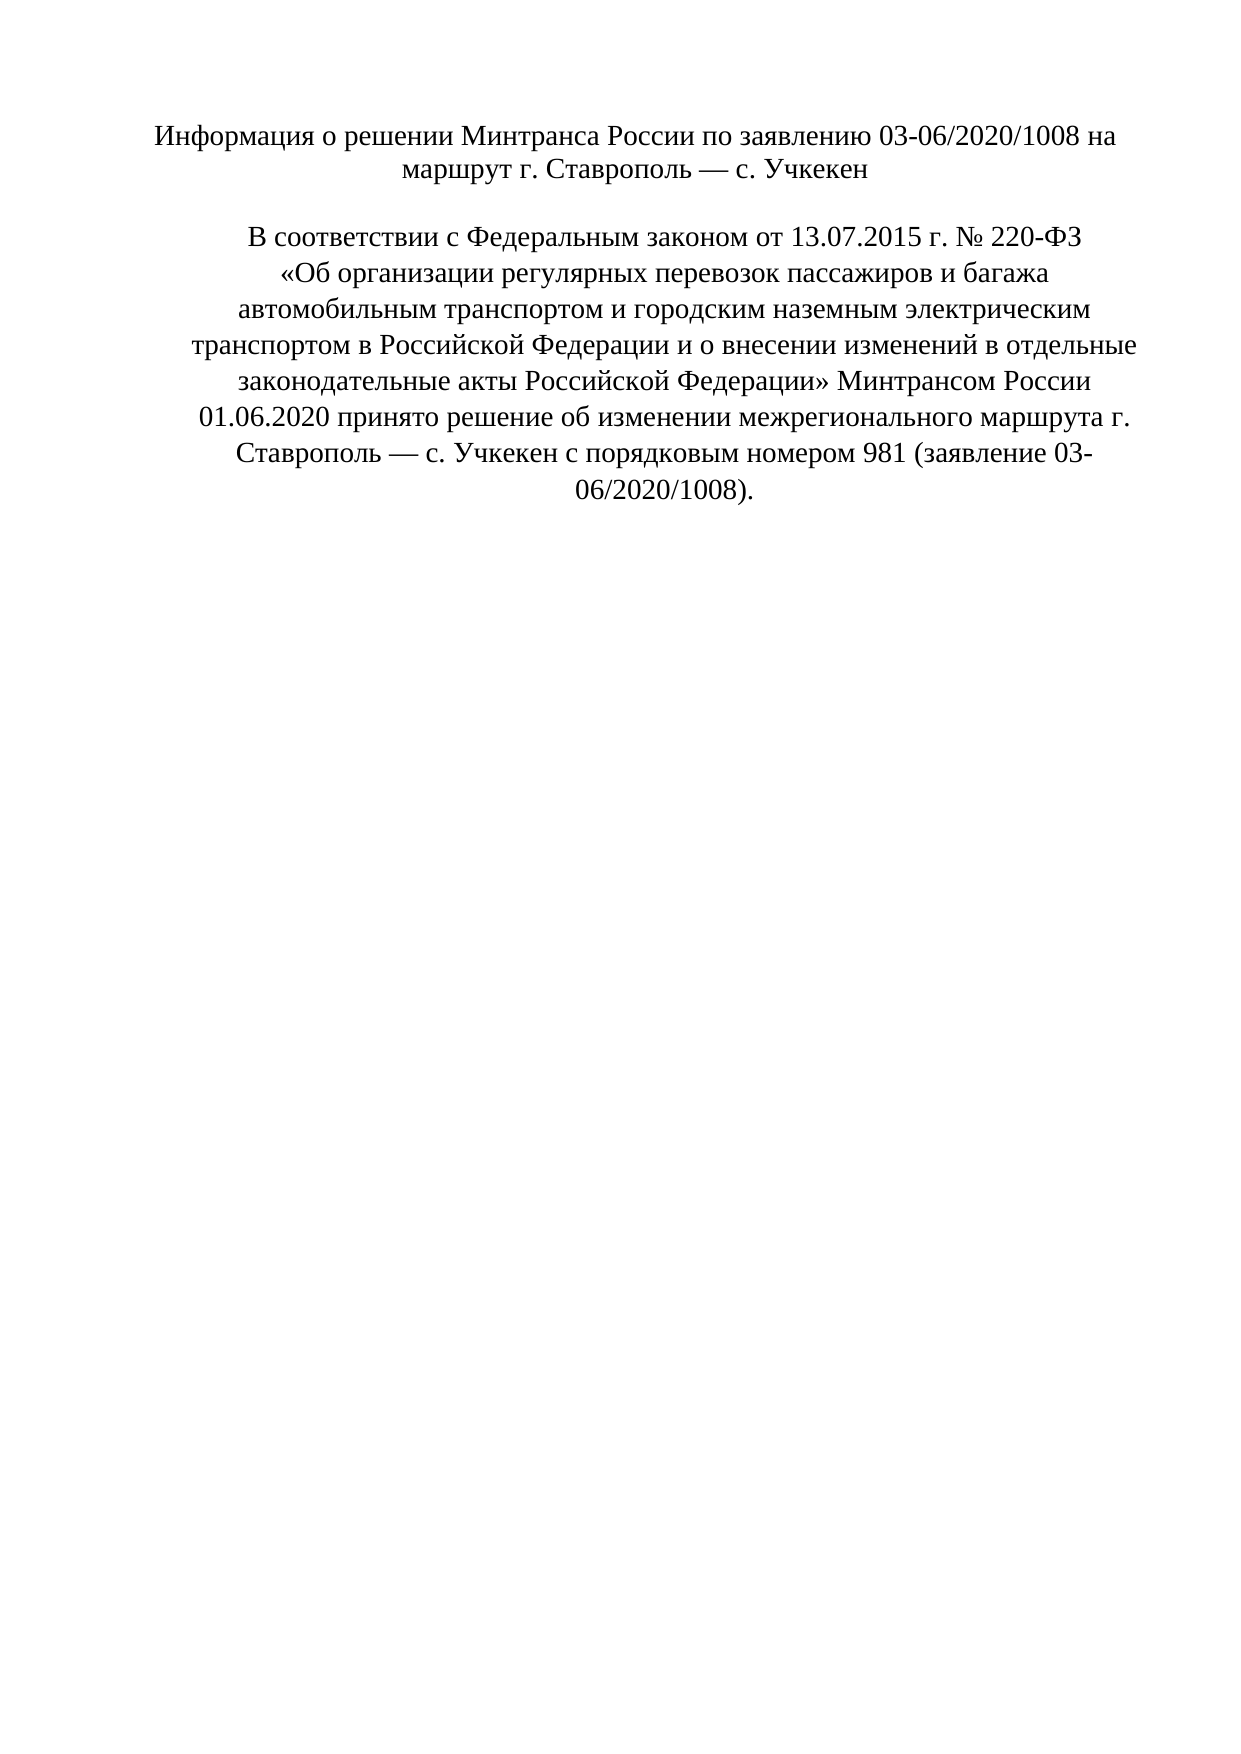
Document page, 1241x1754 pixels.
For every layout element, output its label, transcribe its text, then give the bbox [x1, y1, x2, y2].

text Информация о решении Минтранса России по заявлению 03-06/2020/1008 на маршрут г. Ставрополь — с. Учкекен [118, 118, 1152, 185]
text В соответствии с Федеральным законом от 13.07.2015 г. № 220-ФЗ «Об организации регулярных перевозок пассажиров и багажа автомобильным транспортом и городским наземным электрическим транспортом в Российской Федерации и о внесении изменений в отдельные законодательные акты Российской Федерации» Минтрансом России 01.06.2020 принято решение об изменении межрегионального маршрута г. Ставрополь — с. Учкекен с порядковым номером 981 (заявление 03-06/2020/1008). [177, 219, 1152, 505]
